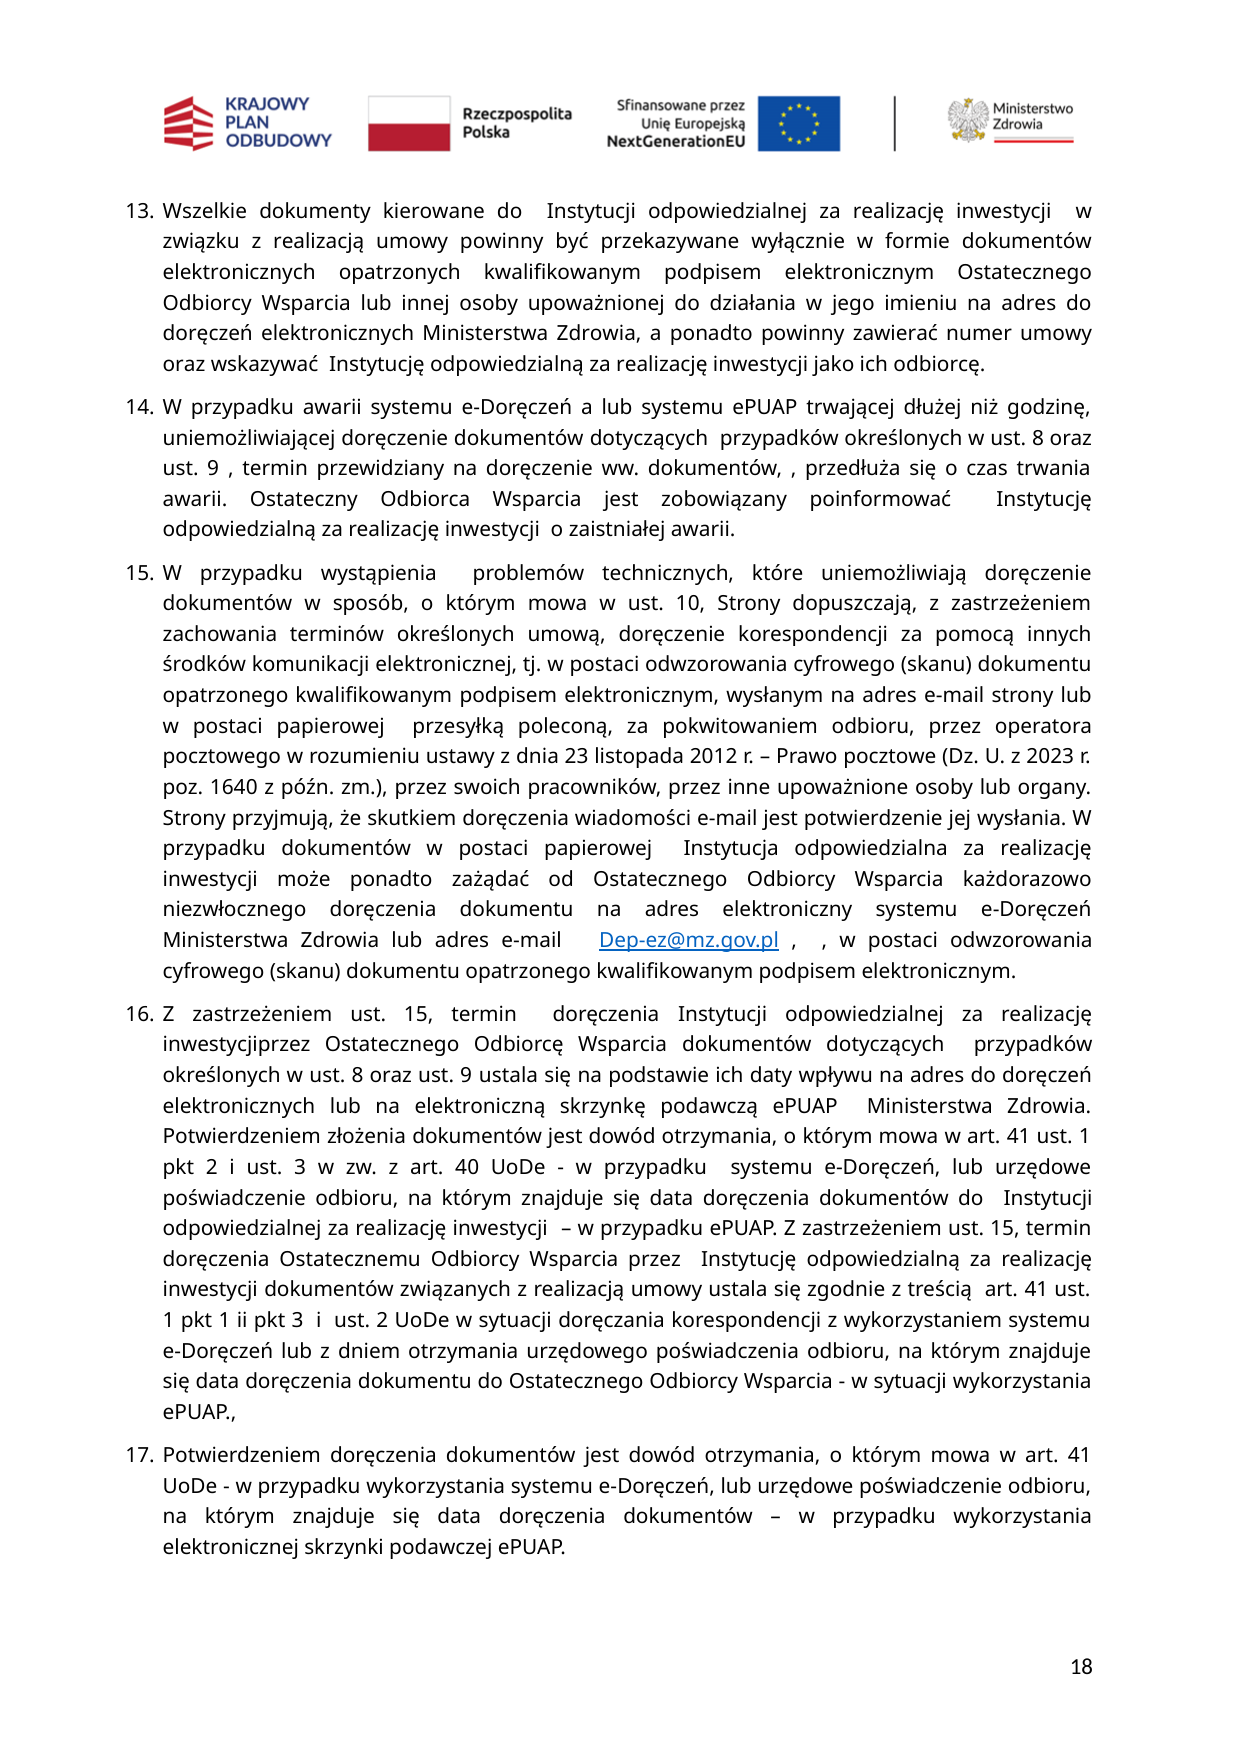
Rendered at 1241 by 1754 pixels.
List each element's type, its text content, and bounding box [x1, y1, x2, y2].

list Z zastrzeżeniem ust. 15, termin doręczenia Instytucji odpowiedzialnej za realizację inwestycjiprzez Ostatecznego Odbiorcę Wsparcia dokumentów dotyczących przypadków określonych w ust. 8 oraz ust. 9 ustala się na podstawie ich daty wpływu na adres do doręczeń elektronicznych lub na elektroniczną skrzynkę podawczą ePUAP Ministerstwa Zdrowia. Potwierdzeniem złożenia dokumentów jest dowód otrzymania, o którym mowa w art. 41 ust. 1 pkt 2 i ust. 3 w zw. z art. 40 UoDe - w przypadku systemu e-Doręczeń, lub urzędowe poświadczenie odbioru, na którym znajduje się data doręczenia dokumentów do Instytucji odpowiedzialnej za realizację inwestycji – w przypadku ePUAP. Z zastrzeżeniem ust. 15, termin doręczenia Ostatecznemu Odbiorcy Wsparcia przez Instytucję odpowiedzialną za realizację inwestycji dokumentów związanych z realizacją umowy ustala się zgodnie z treścią art. 41 ust. 1 pkt 1 ii pkt 3 i ust. 2 UoDe w sytuacji doręczania korespondencji z wykorzystaniem systemu e-Doręczeń lub z dniem otrzymania urzędowego poświadczenia odbioru, na którym znajduje się data doręczenia dokumentu do Ostatecznego Odbiorcy Wsparcia - w sytuacji wykorzystania ePUAP., [125, 999, 1093, 1426]
list W przypadku awarii systemu e-Doręczeń a lub systemu ePUAP trwającej dłużej niż godzinę, uniemożliwiającej doręczenie dokumentów dotyczących przypadków określonych w ust. 8 oraz ust. 9 , termin przewidziany na doręczenie ww. dokumentów, , przedłuża się o czas trwania awarii. Ostateczny Odbiorca Wsparcia jest zobowiązany poinformować Instytucję odpowiedzialną za realizację inwestycji o zaistniałej awarii. [125, 392, 1093, 543]
list Wszelkie dokumenty kierowane do Instytucji odpowiedzialnej za realizację inwestycji w związku z realizacją umowy powinny być przekazywane wyłącznie w formie dokumentów elektronicznych opatrzonych kwalifikowanym podpisem elektronicznym Ostatecznego Odbiorcy Wsparcia lub innej osoby upoważnionej do działania w jego imieniu na adres do doręczeń elektronicznych Ministerstwa Zdrowia, a ponadto powinny zawierać numer umowy oraz wskazywać Instytucję odpowiedzialną za realizację inwestycji jako ich odbiorcę. [125, 196, 1093, 377]
picture [147, 73, 1093, 168]
list W przypadku wystąpienia problemów technicznych, które uniemożliwiają doręczenie dokumentów w sposób, o którym mowa w ust. 10, Strony dopuszczają, z zastrzeżeniem zachowania terminów określonych umową, doręczenie korespondencji za pomocą innych środków komunikacji elektronicznej, tj. w postaci odwzorowania cyfrowego (skanu) dokumentu opatrzonego kwalifikowanym podpisem elektronicznym, wysłanym na adres e-mail strony lub w postaci papierowej przesyłką poleconą, za pokwitowaniem odbioru, przez operatora pocztowego w rozumieniu ustawy z dnia 23 listopada 2012 r. – Prawo pocztowe (Dz. U. z 2023 r. poz. 1640 z późn. zm.), przez swoich pracowników, przez inne upoważnione osoby lub organy. Strony przyjmują, że skutkiem doręczenia wiadomości e-mail jest potwierdzenie jej wysłania. W przypadku dokumentów w postaci papierowej Instytucja odpowiedzialna za realizację inwestycji może ponadto zażądać od Ostatecznego Odbiorcy Wsparcia każdorazowo niezwłocznego doręczenia dokumentu na adres elektroniczny systemu e-Doręczeń Ministerstwa Zdrowia lub adres e-mail Dep-ez@mz.gov.pl , , w postaci odwzorowania cyfrowego (skanu) dokumentu opatrzonego kwalifikowanym podpisem elektronicznym. [125, 558, 1093, 984]
list Potwierdzeniem doręczenia dokumentów jest dowód otrzymania, o którym mowa w art. 41 UoDe - w przypadku wykorzystania systemu e-Doręczeń, lub urzędowe poświadczenie odbioru, na którym znajduje się data doręczenia dokumentów – w przypadku wykorzystania elektronicznej skrzynki podawczej ePUAP. [125, 1440, 1093, 1561]
